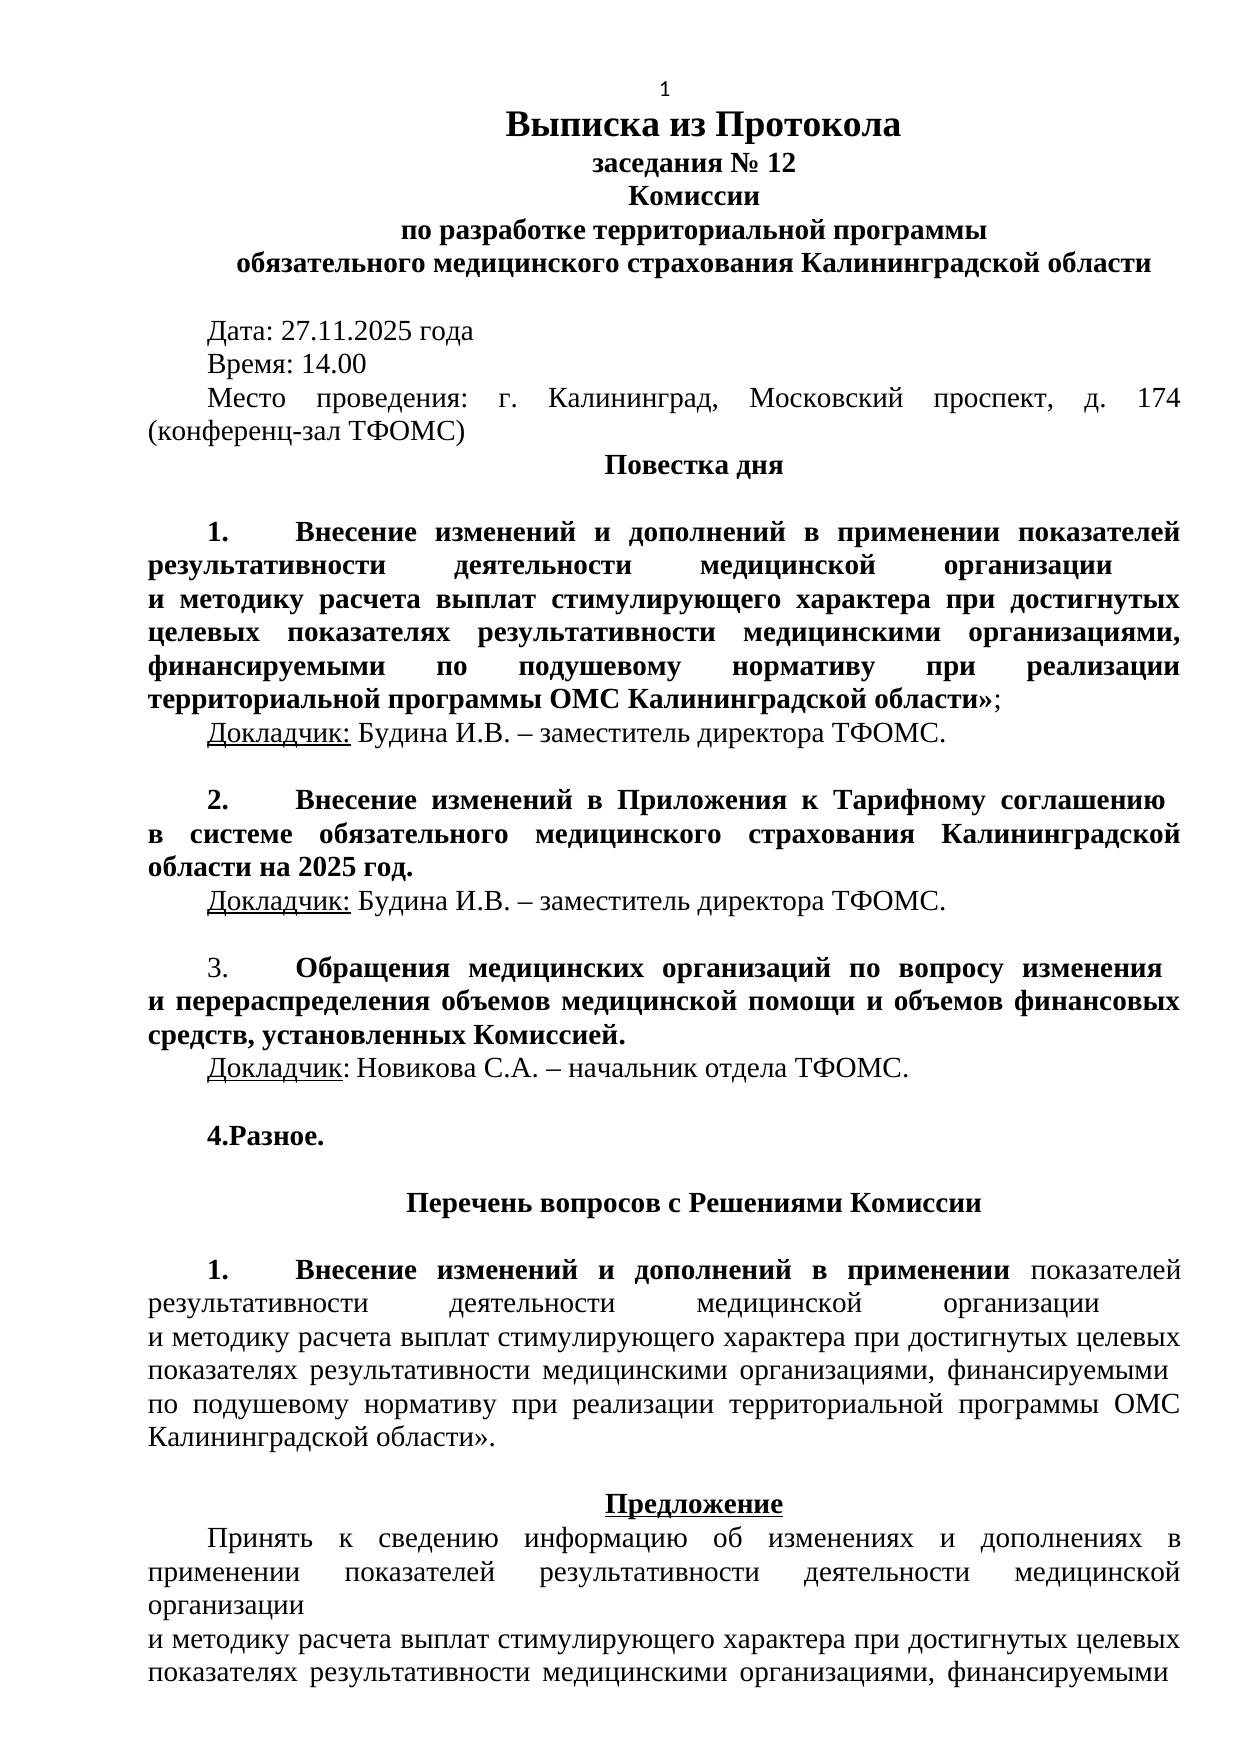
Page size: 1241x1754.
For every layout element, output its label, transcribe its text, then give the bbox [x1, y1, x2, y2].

text Место проведения: г. Калининград, Московский проспект, д. 174 (конференц-зал ТФОМС) [148, 380, 1181, 447]
list Внесение изменений и дополнений в применении показателей результативности деятельности медицинской организации и методику расчета выплат стимулирующего характера при достигнутых целевых показателях результативности медицинскими организациями, финансируемыми по подушевому нормативу при реализации территориальной программы ОМС Калининградской области». [148, 1252, 1181, 1453]
text обязательного медицинского страхования Калининградской области [148, 246, 1181, 279]
list Внесение изменений в Приложения к Тарифному соглашению в системе обязательного медицинского страхования Калининградской области на 2025 год. [148, 782, 1181, 883]
text Докладчик: Будина И.В. – заместитель директора ТФОМС. [148, 883, 1181, 916]
text Докладчик: Будина И.В. – заместитель директора ТФОМС. [148, 715, 1181, 749]
text Предложение [148, 1487, 1181, 1520]
text Выписка из Протокола [148, 102, 1181, 145]
text Комиссии [148, 178, 1181, 212]
text по разработке территориальной программы [148, 212, 1181, 246]
text Повестка дня [148, 447, 1181, 480]
text Докладчик: Новикова С.А. – начальник отдела ТФОМС. [148, 1051, 1181, 1084]
text Перечень вопросов с Решениями Комиссии [148, 1185, 1181, 1218]
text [148, 1520, 1181, 1688]
text 4.Разное. [148, 1118, 1181, 1151]
text Время: 14.00 [148, 346, 1181, 380]
text Дата: 27.11.2025 года [148, 313, 1181, 346]
text заседания № 12 [148, 145, 1181, 178]
list Внесение изменений и дополнений в применении показателей результативности деятельности медицинской организации и методику расчета выплат стимулирующего характера при достигнутых целевых показателях результативности медицинскими организациями, финансируемыми по подушевому нормативу при реализации территориальной программы ОМС Калининградской области»; [148, 514, 1181, 715]
list Обращения медицинских организаций по вопросу изменения и перераспределения объемов медицинской помощи и объемов финансовых средств, установленных Комиссией. [148, 950, 1181, 1051]
